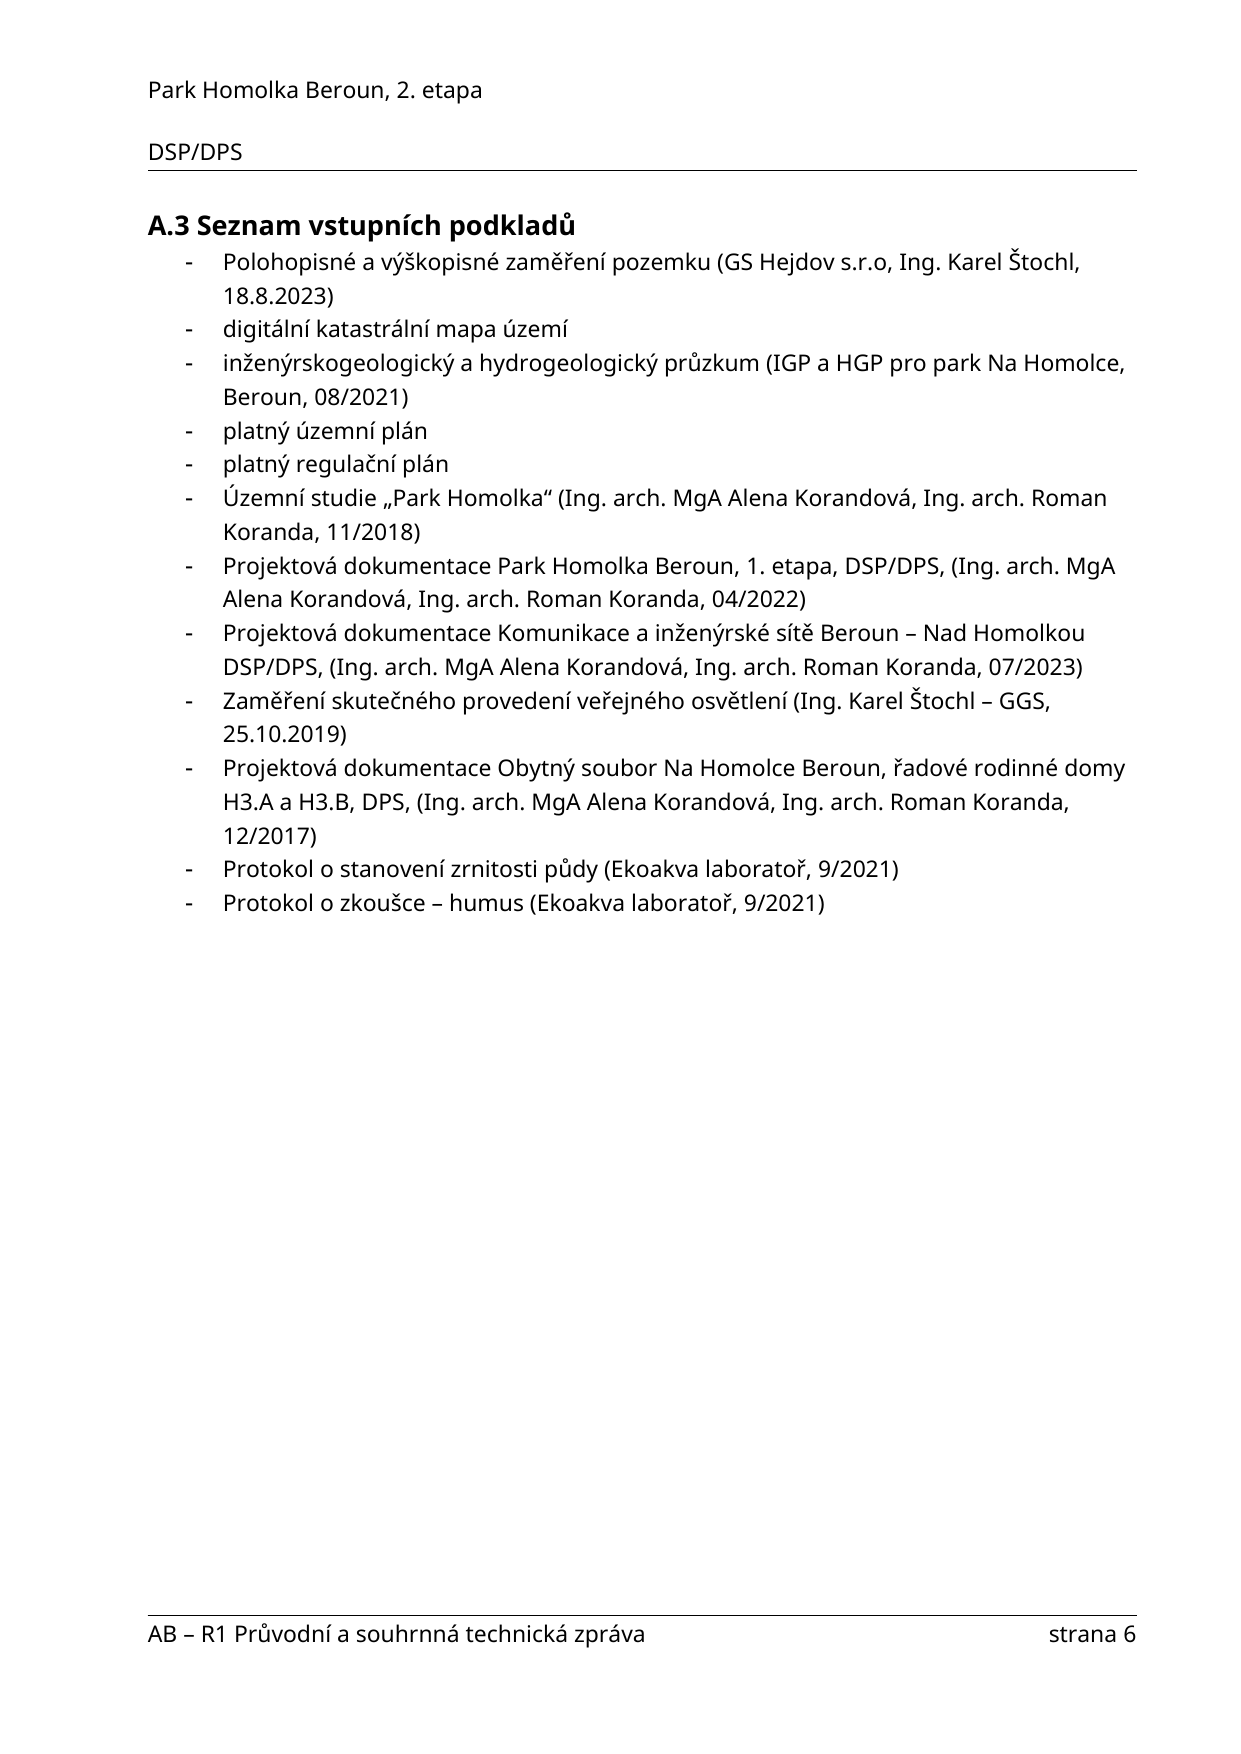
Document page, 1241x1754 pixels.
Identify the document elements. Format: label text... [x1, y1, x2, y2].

list Protokol o stanovení zrnitosti půdy (Ekoakva laboratoř, 9/2021) [185, 853, 1137, 885]
subtitle A.3 Seznam vstupních podkladů [148, 206, 1137, 243]
list Projektová dokumentace Komunikace a inženýrské sítě Beroun – Nad Homolkou DSP/DPS, (Ing. arch. MgA Alena Korandová, Ing. arch. Roman Koranda, 07/2023) [185, 617, 1137, 682]
list Projektová dokumentace Park Homolka Beroun, 1. etapa, DSP/DPS, (Ing. arch. MgA Alena Korandová, Ing. arch. Roman Koranda, 04/2022) [185, 550, 1137, 615]
list inženýrskogeologický a hydrogeologický průzkum (IGP a HGP pro park Na Homolce, Beroun, 08/2021) [185, 347, 1137, 412]
list platný regulační plán [185, 448, 1137, 480]
list platný územní plán [185, 415, 1137, 446]
list Polohopisné a výškopisné zaměření pozemku (GS Hejdov s.r.o, Ing. Karel Štochl, 18.8.2023) [185, 246, 1137, 311]
list digitální katastrální mapa území [185, 313, 1137, 345]
list Územní studie „Park Homolka“ (Ing. arch. MgA Alena Korandová, Ing. arch. Roman Koranda, 11/2018) [185, 482, 1137, 547]
list Zaměření skutečného provedení veřejného osvětlení (Ing. Karel Štochl – GGS, 25.10.2019) [185, 685, 1137, 750]
list Projektová dokumentace Obytný soubor Na Homolce Beroun, řadové rodinné domy H3.A a H3.B, DPS, (Ing. arch. MgA Alena Korandová, Ing. arch. Roman Koranda, 12/2017) [185, 752, 1137, 851]
list Protokol o zkoušce – humus (Ekoakva laboratoř, 9/2021) [185, 887, 1137, 918]
